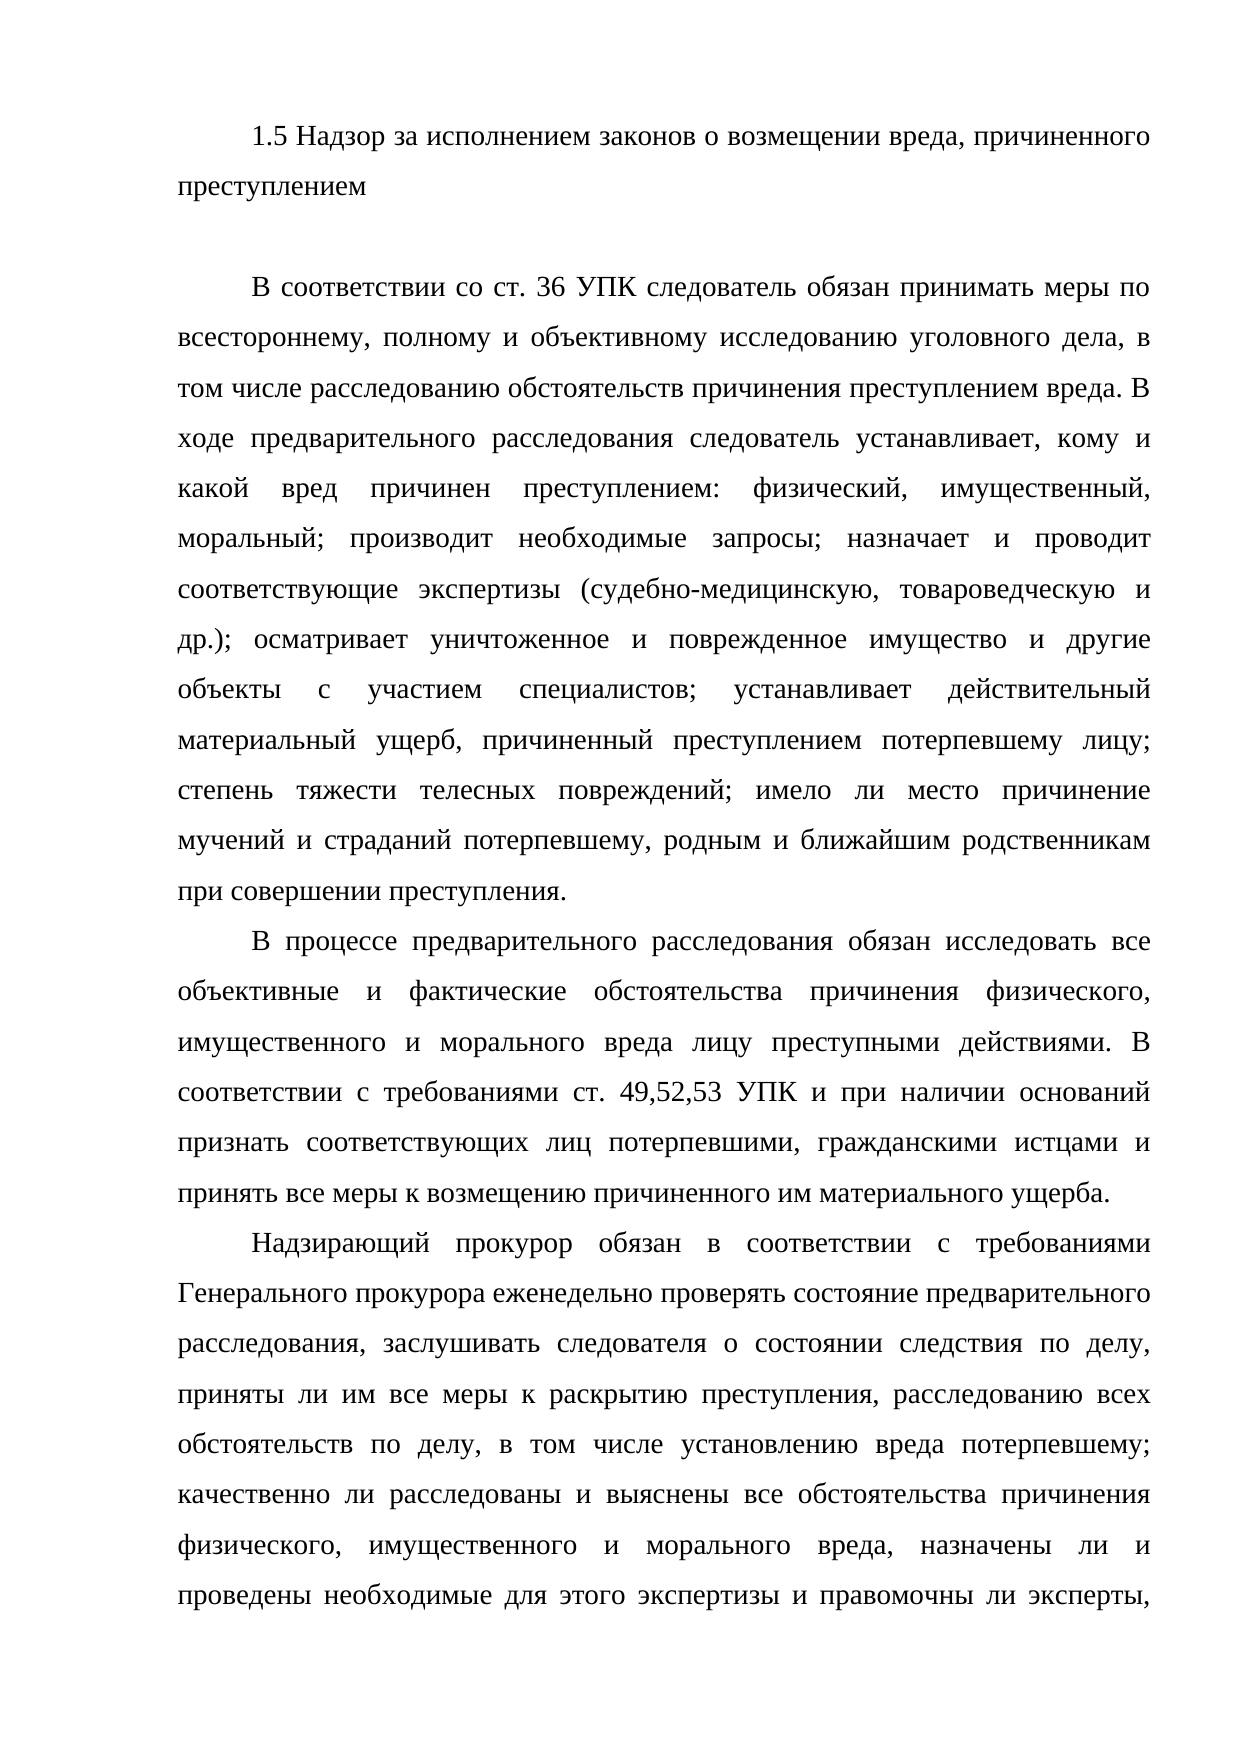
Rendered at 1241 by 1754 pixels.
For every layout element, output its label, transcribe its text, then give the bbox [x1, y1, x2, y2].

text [177, 1225, 1152, 1611]
text В соответствии со ст. 36 УПК следователь обязан принимать меры по всестороннему, полному и объективному исследованию уголовного дела, в том числе расследованию обстоятельств причинения преступлением вреда. В ходе предварительного расследования следователь устанавливает, кому и какой вред причинен преступлением: физический, имущественный, моральный; производит необходимые запросы; назначает и проводит соответствующие экспертизы (судебно-медицинскую, товароведческую и др.); осматривает уничтоженное и поврежденное имущество и другие объекты с участием специалистов; устанавливает действительный материальный ущерб, причиненный преступлением потерпевшему лицу; степень тяжести телесных повреждений; имело ли место причинение мучений и страданий потерпевшему, родным и ближайшим родственникам при совершении преступления. [177, 269, 1152, 906]
text В процессе предварительного расследования обязан исследовать все объективные и фактические обстоятельства причинения физического, имущественного и морального вреда лицу преступными действиями. В соответствии с требованиями ст. 49,52,53 УПК и при наличии оснований признать соответствующих лиц потерпевшими, гражданскими истцами и принять все меры к возмещению причиненного им материального ущерба. [177, 923, 1152, 1208]
text 1.5 Надзор за исполнением законов о возмещении вреда, причиненного преступлением [177, 118, 1152, 202]
